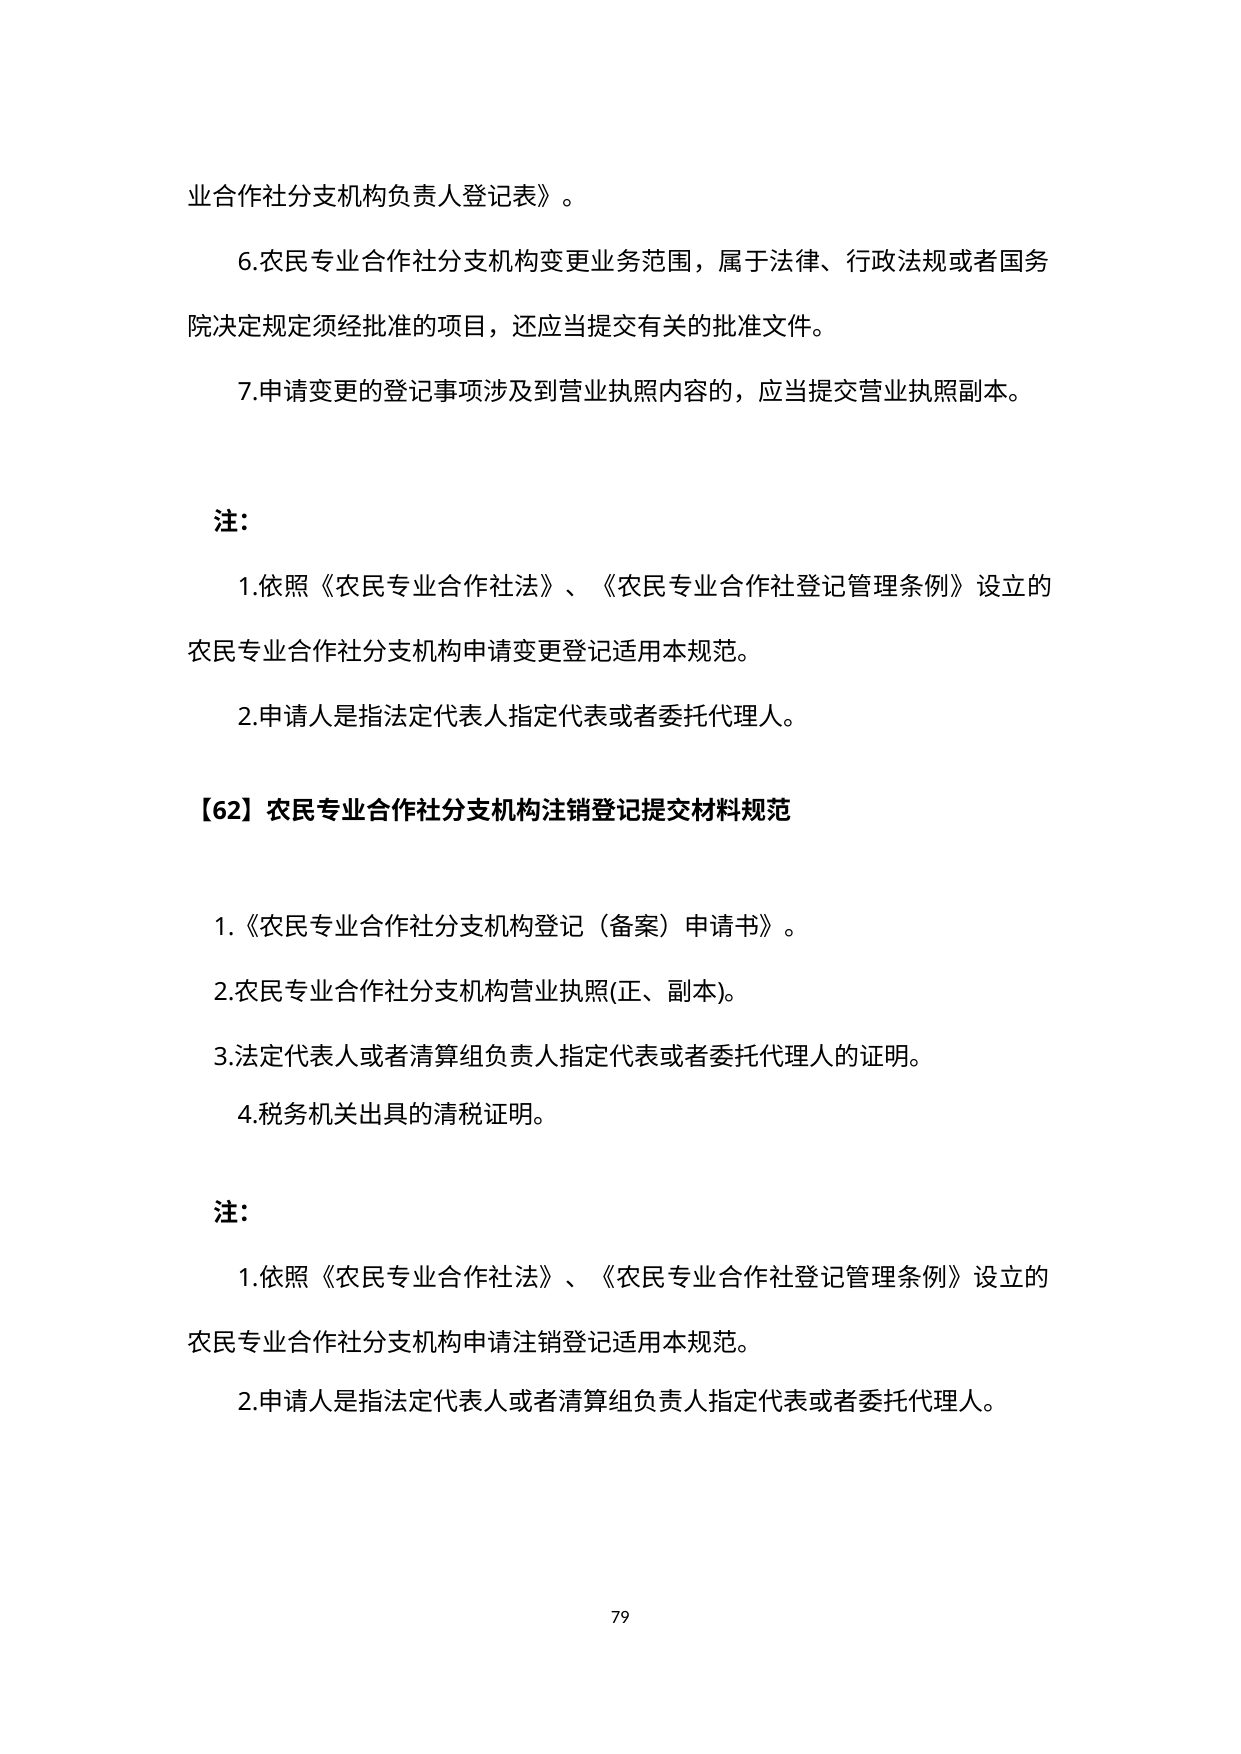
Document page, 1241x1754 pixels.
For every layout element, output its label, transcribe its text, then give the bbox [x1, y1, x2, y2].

text 2.申请人是指法定代表人指定代表或者委托代理人。 [187, 682, 1053, 747]
text 6.农民专业合作社分支机构变更业务范围，属于法律、行政法规或者国务院决定规定须经批准的项目，还应当提交有关的批准文件。 [187, 227, 1053, 357]
list 依照《农民专业合作社法》、《农民专业合作社登记管理条例》设立的农民专业合作社分支机构申请变更登记适用本规范。 [187, 552, 1053, 682]
text 注： [187, 1178, 1053, 1243]
text 2.农民专业合作社分支机构营业执照(正、副本)。 [187, 957, 1053, 1022]
subtitle 【62】农民专业合作社分支机构注销登记提交材料规范 [187, 776, 1053, 841]
text 7.申请变更的登记事项涉及到营业执照内容的，应当提交营业执照副本。 [187, 357, 1053, 422]
text 3.法定代表人或者清算组负责人指定代表或者委托代理人的证明。 [187, 1022, 1053, 1087]
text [187, 162, 1053, 227]
list 税务机关出具的清税证明。 [187, 1087, 1053, 1132]
text 1.《农民专业合作社分支机构登记（备案）申请书》。 [187, 892, 1053, 957]
text 注： [187, 487, 1053, 552]
text 2.申请人是指法定代表人或者清算组负责人指定代表或者委托代理人。 [187, 1373, 1053, 1419]
text 1.依照《农民专业合作社法》、《农民专业合作社登记管理条例》设立的农民专业合作社分支机构申请注销登记适用本规范。 [187, 1243, 1053, 1373]
